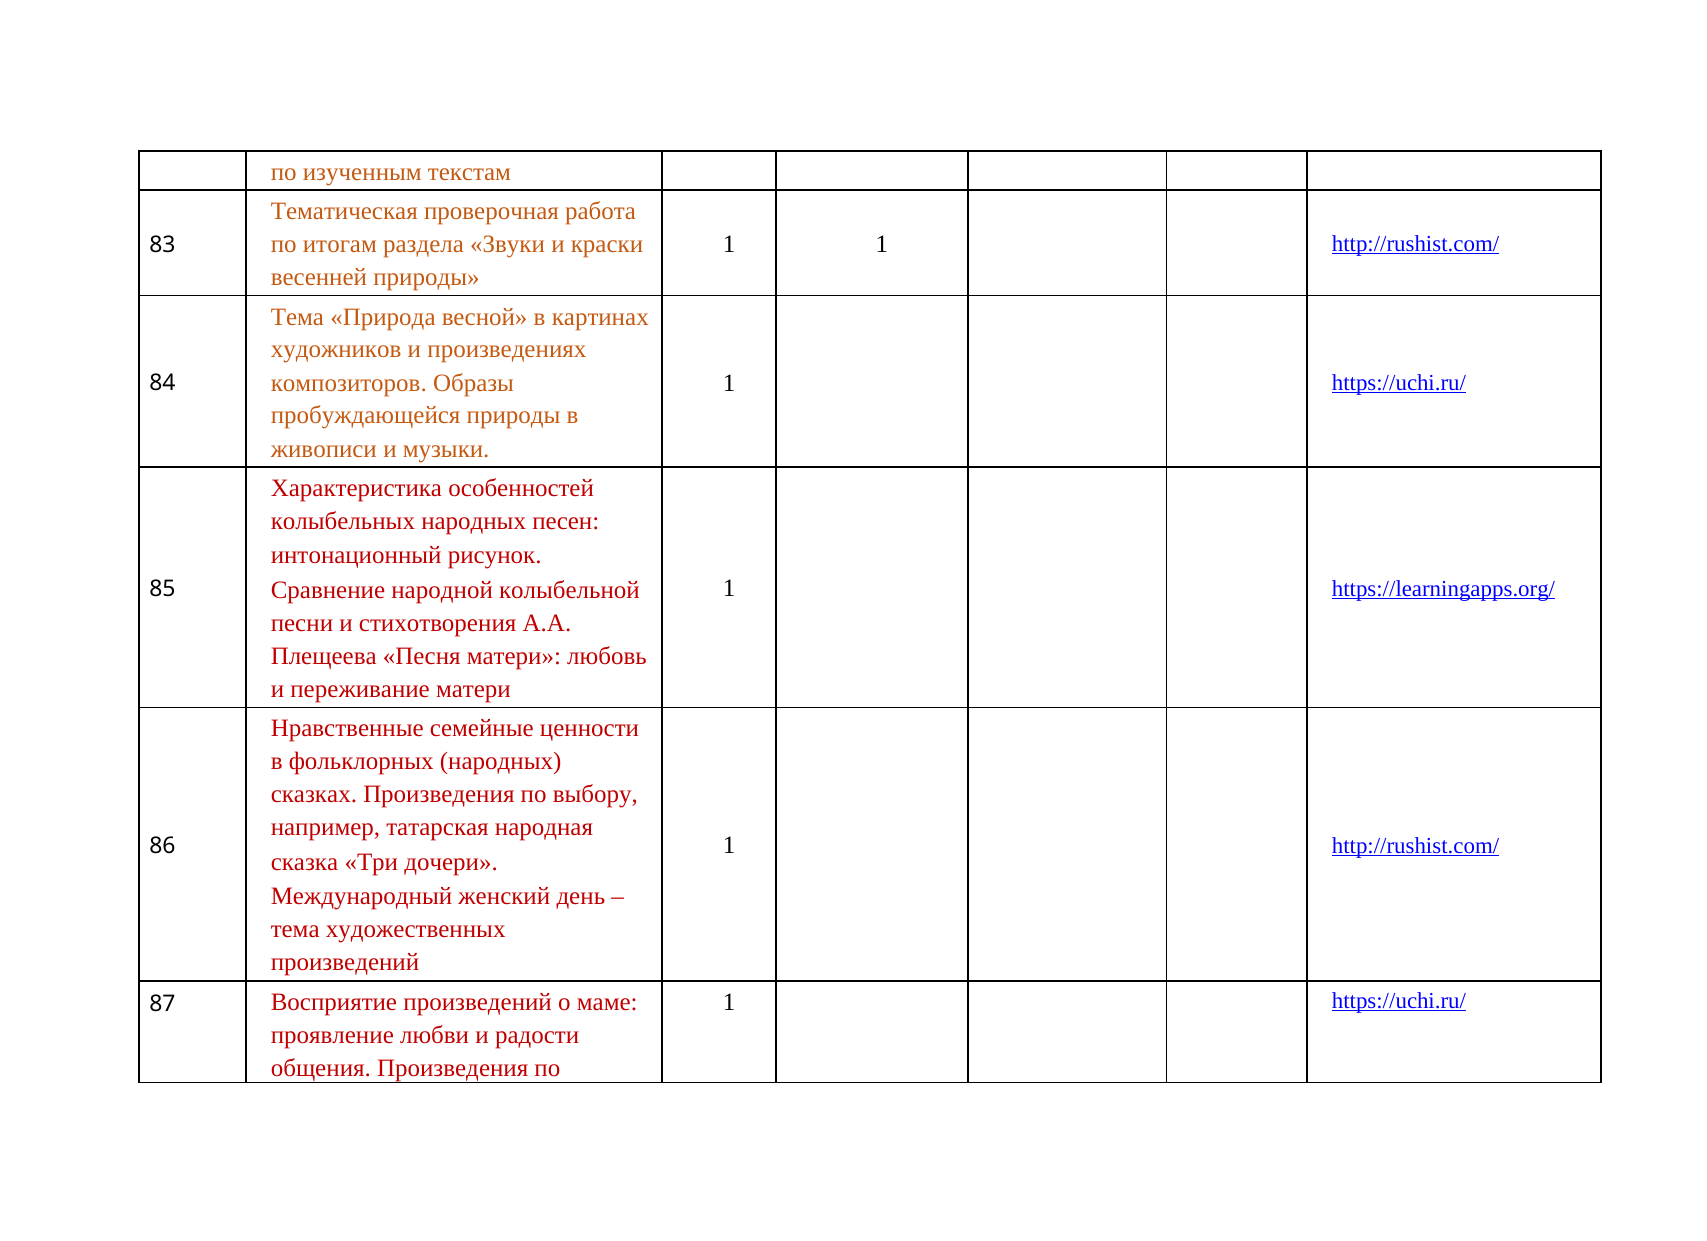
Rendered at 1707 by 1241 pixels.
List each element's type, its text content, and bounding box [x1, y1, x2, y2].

table_cell [777, 708, 967, 980]
table_cell http://rushist.com/ [1308, 191, 1600, 295]
table_cell 87 [140, 982, 245, 1082]
table_cell 83 [140, 191, 245, 295]
table_cell 1 [663, 708, 775, 980]
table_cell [247, 152, 661, 189]
table_cell 1 [663, 152, 775, 189]
table_cell [1167, 296, 1306, 466]
table_cell [969, 468, 1166, 707]
table_cell [969, 296, 1166, 466]
table_cell [1167, 191, 1306, 295]
table_cell Тематическая проверочная работа по итогам раздела «Звуки и краски весенней природы» [247, 191, 661, 295]
table_cell Тема «Природа весной» в картинах художников и произведениях композиторов. Образы пробуждающейся природы в живописи и музыки. [247, 296, 661, 466]
table_cell https://uchi.ru/ [1308, 296, 1600, 466]
table_cell [969, 152, 1166, 189]
table_cell https://uchi.ru/ [1308, 982, 1600, 1082]
table_cell [969, 982, 1166, 1082]
table_cell Нравственные семейные ценности в фольклорных (народных) сказках. Произведения по выбору, например, татарская народная сказка «Три дочери». Международный женский день – тема художественных произведений [247, 708, 661, 980]
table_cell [247, 982, 661, 1082]
table_cell 1 [663, 982, 775, 1082]
table_cell [1167, 468, 1306, 707]
table_cell [777, 152, 967, 189]
table_cell [1167, 982, 1306, 1082]
table_cell https://learningapps.org/ [1308, 468, 1600, 707]
table_cell [1167, 708, 1306, 980]
table_cell 1 [663, 191, 775, 295]
table_cell 85 [140, 468, 245, 707]
table_cell [969, 708, 1166, 980]
table_cell 1 [663, 468, 775, 707]
table_cell [777, 468, 967, 707]
table_cell 82 [140, 152, 245, 189]
table_cell http://rushist.com/ [1308, 708, 1600, 980]
table_cell [777, 296, 967, 466]
table_cell 84 [140, 296, 245, 466]
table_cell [1308, 152, 1600, 189]
table_cell 1 [663, 296, 775, 466]
table_cell 86 [140, 708, 245, 980]
table_cell [969, 191, 1166, 295]
table_cell [1167, 152, 1306, 189]
table_cell [777, 982, 967, 1082]
table_cell 1 [777, 191, 967, 295]
table_cell Характеристика особенностей колыбельных народных песен: интонационный рисунок. Сравнение народной колыбельной песни и стихотворения А.А. Плещеева «Песня матери»: любовь и переживание матери [247, 468, 661, 707]
